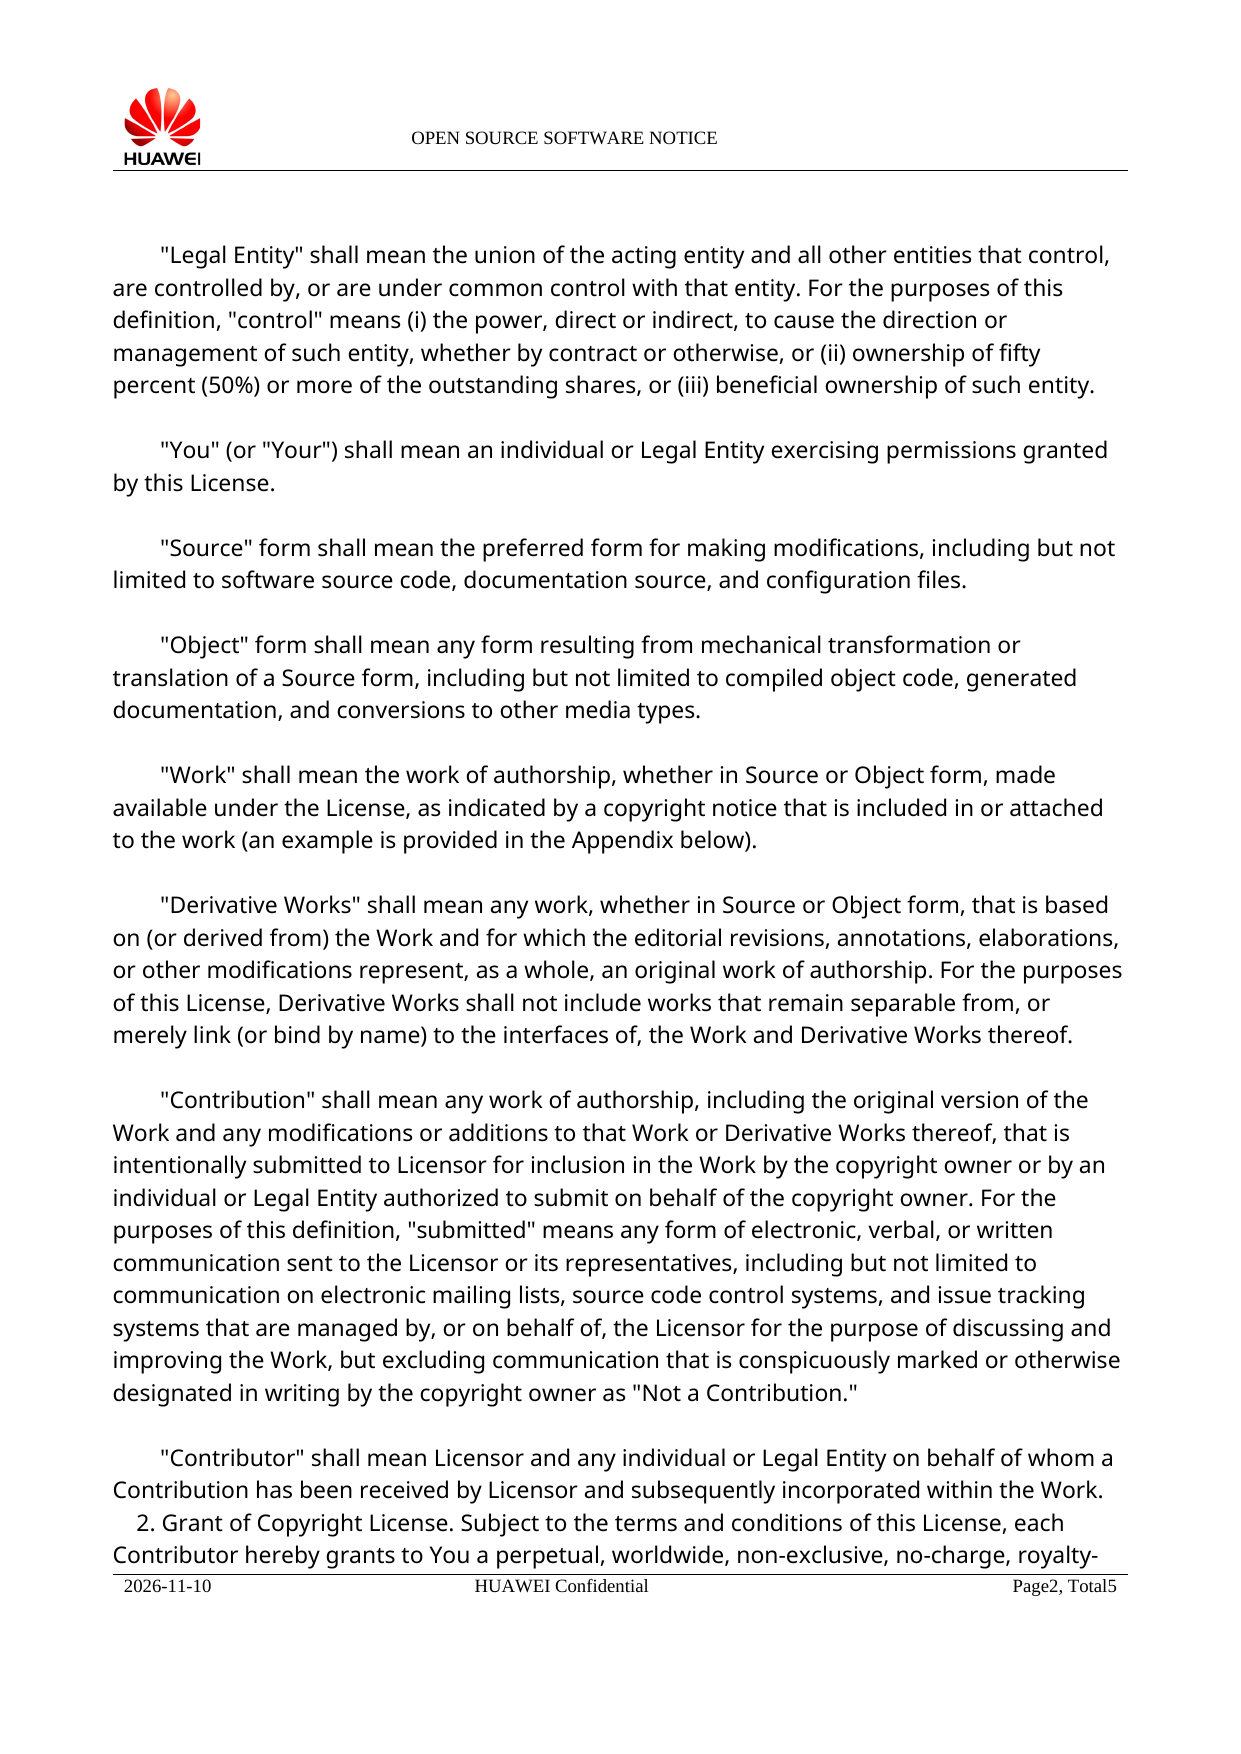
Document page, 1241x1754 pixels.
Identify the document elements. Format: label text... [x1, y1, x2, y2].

text "Legal Entity" shall mean the union of the acting entity and all other entities that control, are controlled by, or are under common control with that entity. For the purposes of this definition, "control" means (i) the power, direct or indirect, to cause the direction or management of such entity, whether by contract or otherwise, or (ii) ownership of fifty percent (50%) or more of the outstanding shares, or (iii) beneficial ownership of such entity. [112, 239, 1128, 401]
text "Contribution" shall mean any work of authorship, including the original version of the Work and any modifications or additions to that Work or Derivative Works thereof, that is intentionally submitted to Licensor for inclusion in the Work by the copyright owner or by an individual or Legal Entity authorized to submit on behalf of the copyright owner. For the purposes of this definition, "submitted" means any form of electronic, verbal, or written communication sent to the Licensor or its representatives, including but not limited to communication on electronic mailing lists, source code control systems, and issue tracking systems that are managed by, or on behalf of, the Licensor for the purpose of discussing and improving the Work, but excluding communication that is conspicuously marked or otherwise designated in writing by the copyright owner as "Not a Contribution." [112, 1084, 1128, 1409]
text "Object" form shall mean any form resulting from mechanical transformation or translation of a Source form, including but not limited to compiled object code, generated documentation, and conversions to other media types. [112, 629, 1128, 726]
text "Source" form shall mean the preferred form for making modifications, including but not limited to software source code, documentation source, and configuration files. [112, 531, 1128, 596]
picture [124, 88, 201, 165]
text "You" (or "Your") shall mean an individual or Legal Entity exercising permissions granted by this License. [112, 434, 1128, 499]
text "Derivative Works" shall mean any work, whether in Source or Object form, that is based on (or derived from) the Work and for which the editorial revisions, annotations, elaborations, or other modifications represent, as a whole, an original work of authorship. For the purposes of this License, Derivative Works shall not include works that remain separable from, or merely link (or bind by name) to the interfaces of, the Work and Derivative Works thereof. [112, 889, 1128, 1051]
text "Work" shall mean the work of authorship, whether in Source or Object form, made available under the License, as indicated by a copyright notice that is included in or attached to the work (an example is provided in the Appendix below). [112, 759, 1128, 856]
text "Contributor" shall mean Licensor and any individual or Legal Entity on behalf of whom a Contribution has been received by Licensor and subsequently incorporated within the Work. [112, 1441, 1128, 1506]
